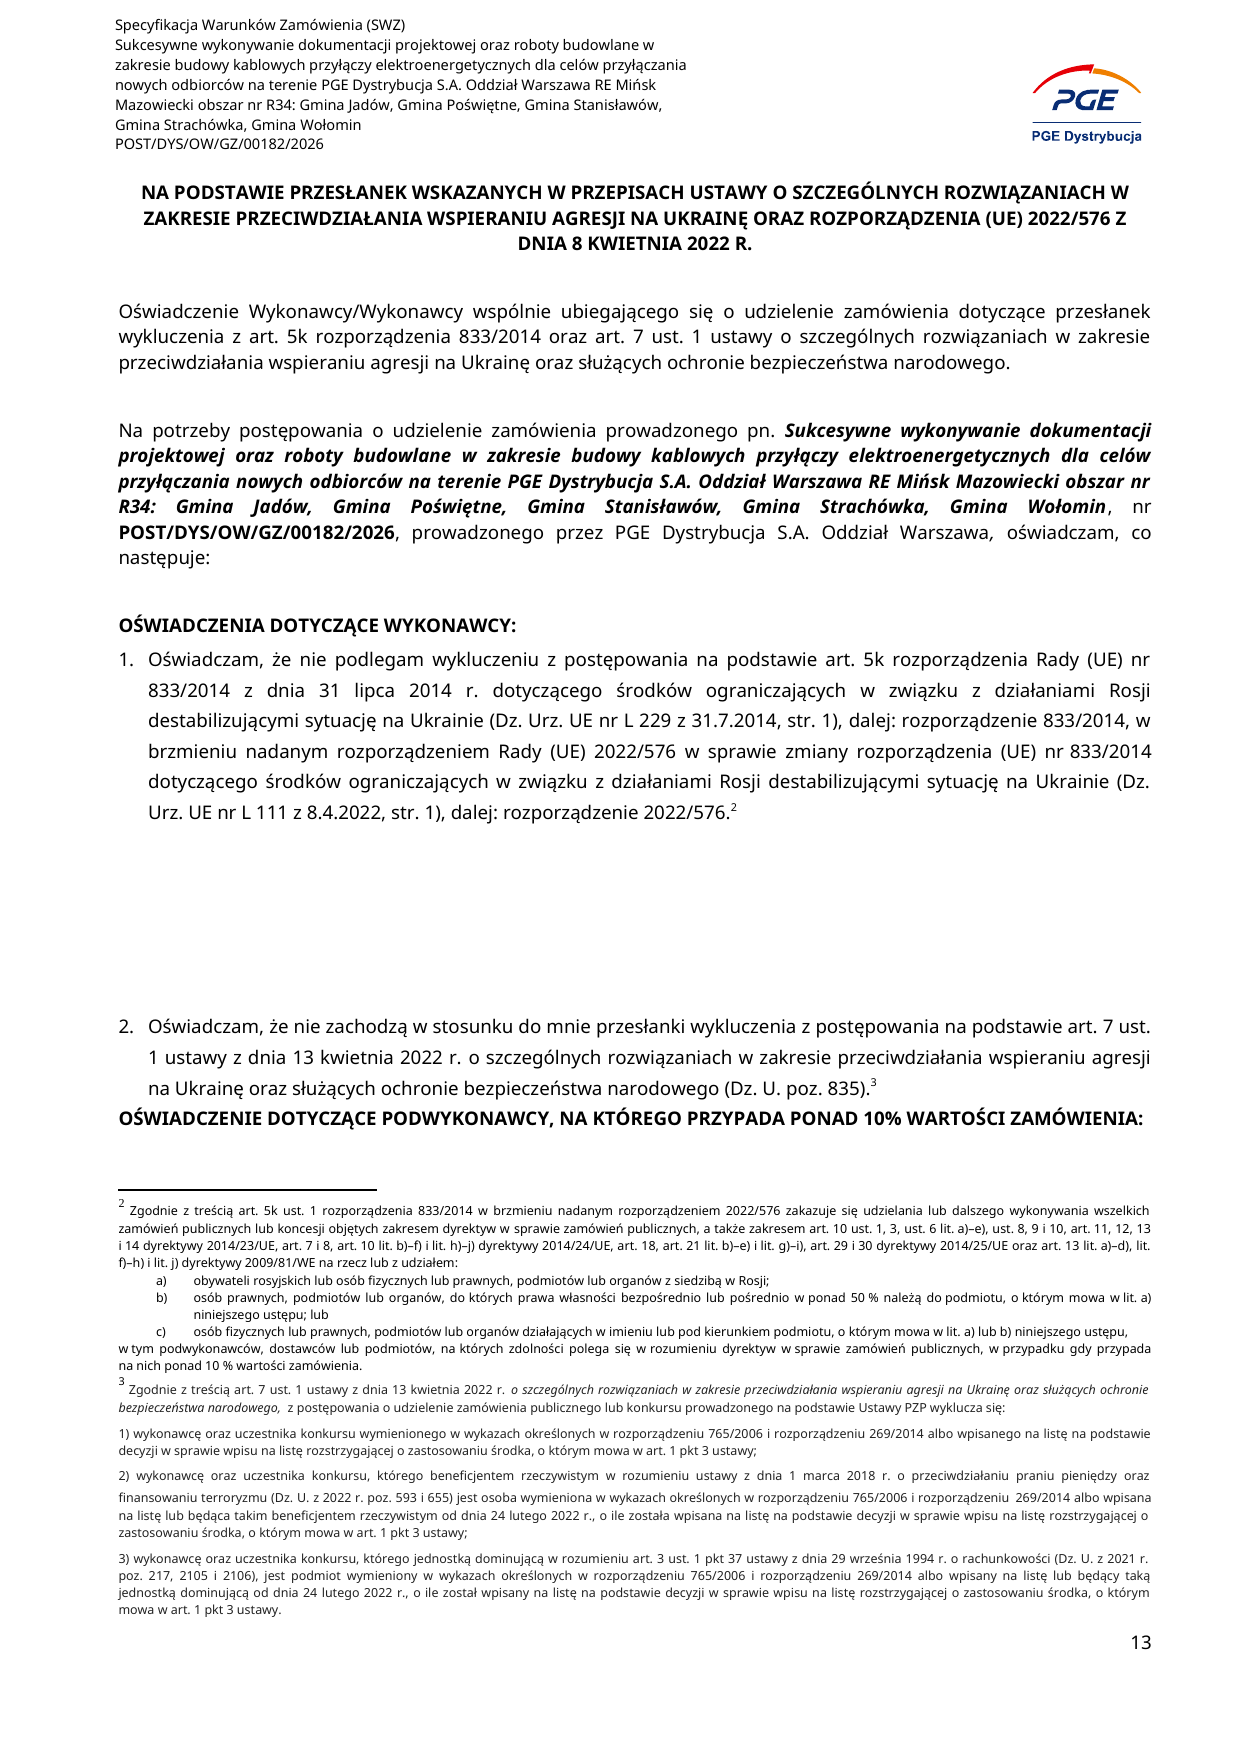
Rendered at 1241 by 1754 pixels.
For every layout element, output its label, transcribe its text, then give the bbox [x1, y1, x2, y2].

text Oświadczenie Wykonawcy/Wykonawcy wspólnie ubiegającego się o udzielenie zamówienia dotyczące przesłanek wykluczenia z art. 5k rozporządzenia 833/2014 oraz art. 7 ust. 1 ustawy o szczególnych rozwiązaniach w zakresie przeciwdziałania wspieraniu agresji na Ukrainę oraz służących ochronie bezpieczeństwa narodowego. [118, 298, 1152, 375]
text NA PODSTAWIE PRZESŁANEK WSKAZANYCH W PRZEPISACH USTAWY O SZCZEGÓLNYCH ROZWIĄZANIACH W ZAKRESIE PRZECIWDZIAŁANIA WSPIERANIU AGRESJI NA UKRAINĘ ORAZ ROZPORZĄDZENIA (UE) 2022/576 Z DNIA 8 KWIETNIA 2022 R. [118, 179, 1152, 256]
text OŚWIADCZENIA DOTYCZĄCE WYKONAWCY: [118, 612, 1152, 638]
list Oświadczam, że nie podlegam wykluczeniu z postępowania na podstawie art. 5k rozporządzenia Rady (UE) nr 833/2014 z dnia 31 lipca 2014 r. dotyczącego środków ograniczających w związku z działaniami Rosji destabilizującymi sytuację na Ukrainie (Dz. Urz. UE nr L 229 z 31.7.2014, str. 1), dalej: rozporządzenie 833/2014, w brzmieniu nadanym rozporządzeniem Rady (UE) 2022/576 w sprawie zmiany rozporządzenia (UE) nr 833/2014 dotyczącego środków ograniczających w związku z działaniami Rosji destabilizującymi sytuację na Ukrainie (Dz. Urz. UE nr L 111 z 8.4.2022, str. 1), dalej: rozporządzenie 2022/576. [118, 646, 1152, 825]
list Oświadczam, że nie zachodzą w stosunku do mnie przesłanki wykluczenia z postępowania na podstawie art. 7 ust. 1 ustawy z dnia 13 kwietnia 2022 r. o szczególnych rozwiązaniach w zakresie przeciwdziałania wspieraniu agresji na Ukrainę oraz służących ochronie bezpieczeństwa narodowego (Dz. U. poz. 835). [118, 1014, 1152, 1101]
text OŚWIADCZENIE DOTYCZĄCE PODWYKONAWCY, NA KTÓREGO PRZYPADA PONAD 10% WARTOŚCI ZAMÓWIENIA: [118, 1106, 1152, 1131]
text Na potrzeby postępowania o udzielenie zamówienia prowadzonego pn. Sukcesywne wykonywanie dokumentacji projektowej oraz roboty budowlane w zakresie budowy kablowych przyłączy elektroenergetycznych dla celów przyłączania nowych odbiorców na terenie PGE Dystrybucja S.A. Oddział Warszawa RE Mińsk Mazowiecki obszar nr R34: Gmina Jadów, Gmina Poświętne, Gmina Stanisławów, Gmina Strachówka, Gmina Wołomin, nr POST/DYS/OW/GZ/00182/2026, prowadzonego przez PGE Dystrybucja S.A. Oddział Warszawa, oświadczam, co następuje: [118, 417, 1152, 570]
